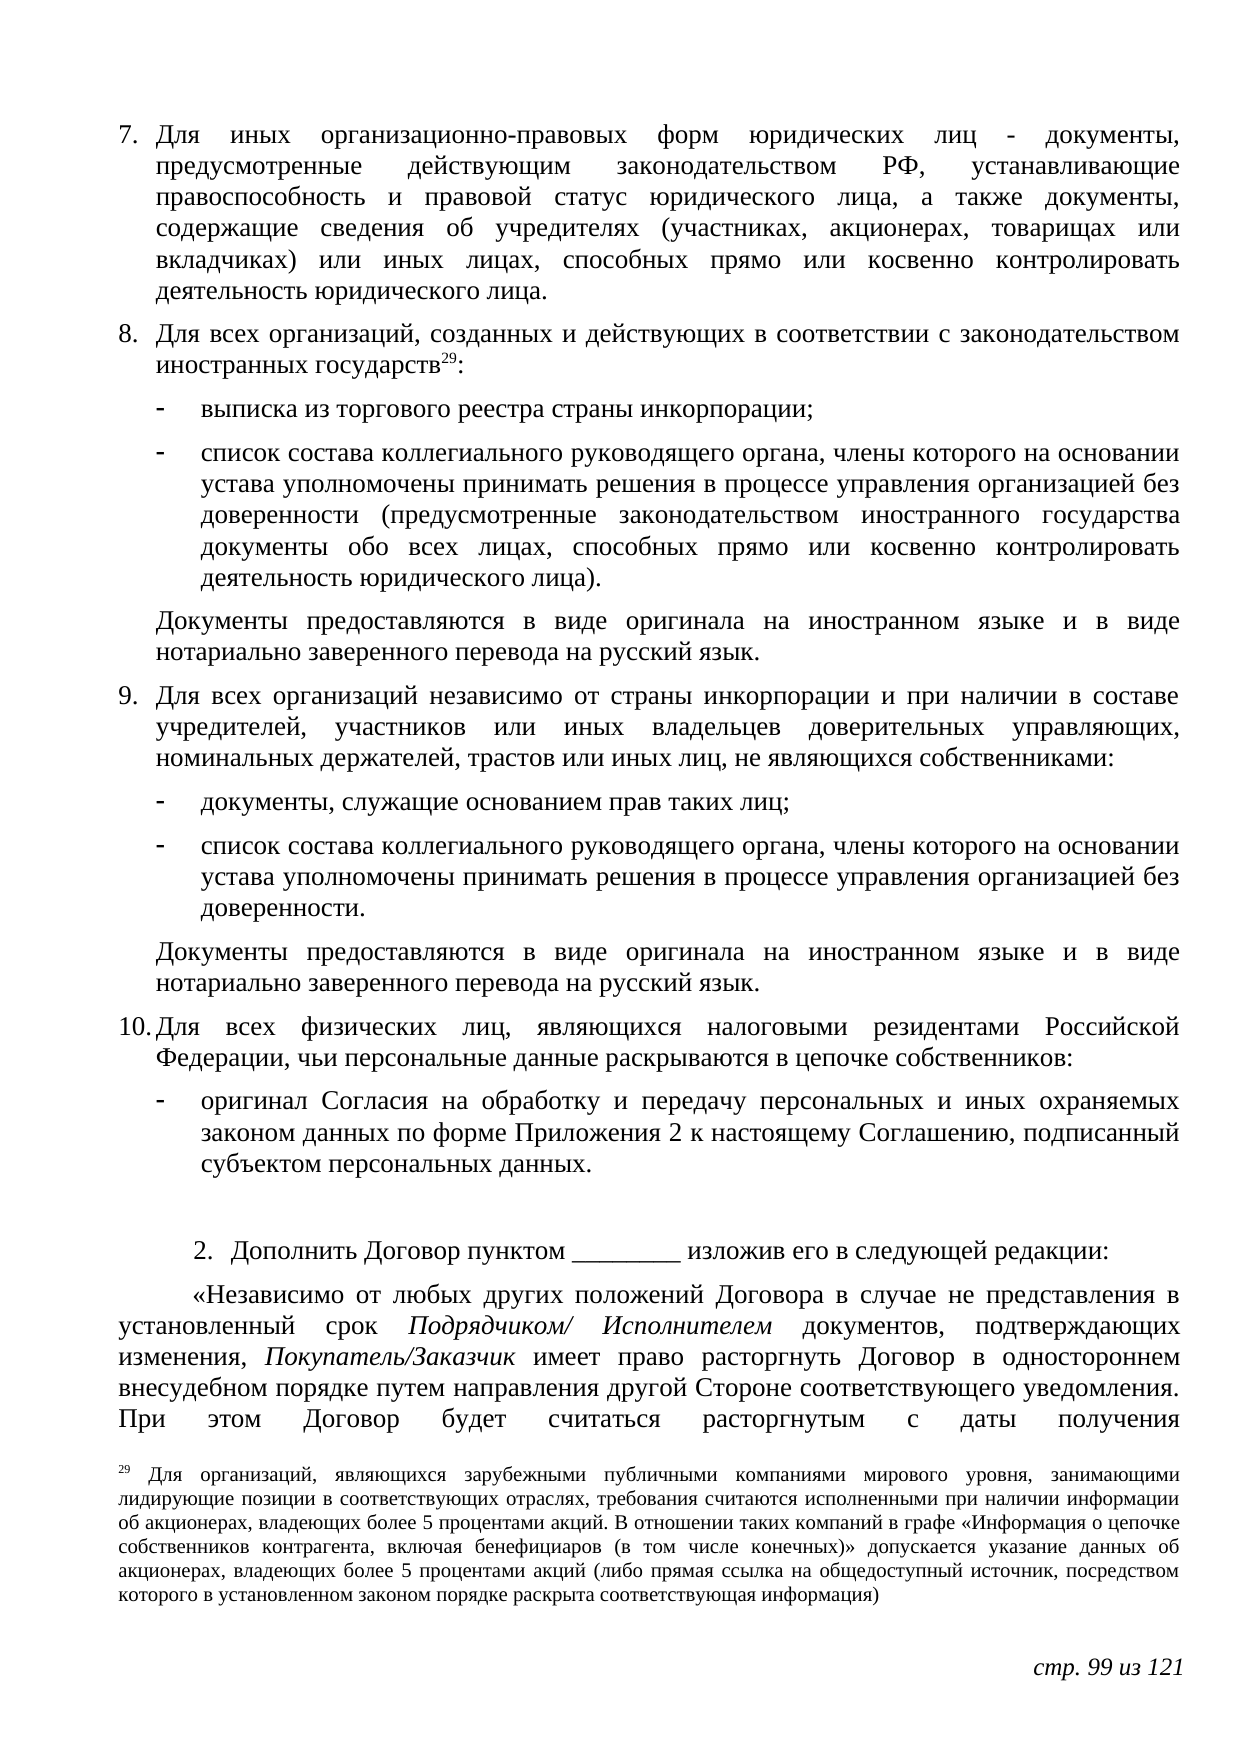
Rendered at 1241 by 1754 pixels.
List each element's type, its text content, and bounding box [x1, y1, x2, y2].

list оригинал Согласия на обработку и передачу персональных и иных охраняемых законом данных по форме Приложения 2 к настоящему Соглашению, подписанный субъектом персональных данных. [156, 1084, 1181, 1178]
list Для всех организаций независимо от страны инкорпорации и при наличии в составе учредителей, участников или иных владельцев доверительных управляющих, номинальных держателей, трастов или иных лиц, не являющихся собственниками: [118, 679, 1181, 773]
list Для всех организаций, созданных и действующих в соответствии с законодательством иностранных государств: [118, 317, 1181, 380]
list список состава коллегиального руководящего органа, члены которого на основании устава уполномочены принимать решения в процессе управления организацией без доверенности. [156, 829, 1181, 922]
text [118, 1278, 1181, 1433]
list Для иных организационно-правовых форм юридических лиц - документы, предусмотренные действующим законодательством РФ, устанавливающие правоспособность и правовой статус юридического лица, а также документы, содержащие сведения об учредителях (участниках, акционерах, товарищах или вкладчиках) или иных лицах, способных прямо или косвенно контролировать деятельность юридического лица. [118, 118, 1181, 305]
list документы, служащие основанием прав таких лиц; [156, 785, 1181, 816]
text Документы предоставляются в виде оригинала на иностранном языке и в виде нотариально заверенного перевода на русский язык. [156, 604, 1181, 667]
list Для всех физических лиц, являющихся налоговыми резидентами Российской Федерации, чьи персональные данные раскрываются в цепочке собственников: [118, 1010, 1181, 1072]
list список состава коллегиального руководящего органа, члены которого на основании устава уполномочены принимать решения в процессе управления организацией без доверенности (предусмотренные законодательством иностранного государства документы обо всех лицах, способных прямо или косвенно контролировать деятельность юридического лица). [156, 436, 1181, 592]
list выписка из торгового реестра страны инкорпорации; [156, 392, 1181, 423]
list Дополнить Договор пунктом ________ изложив его в следующей редакции: [193, 1234, 1181, 1265]
text Документы предоставляются в виде оригинала на иностранном языке и в виде нотариально заверенного перевода на русский язык. [156, 935, 1181, 997]
